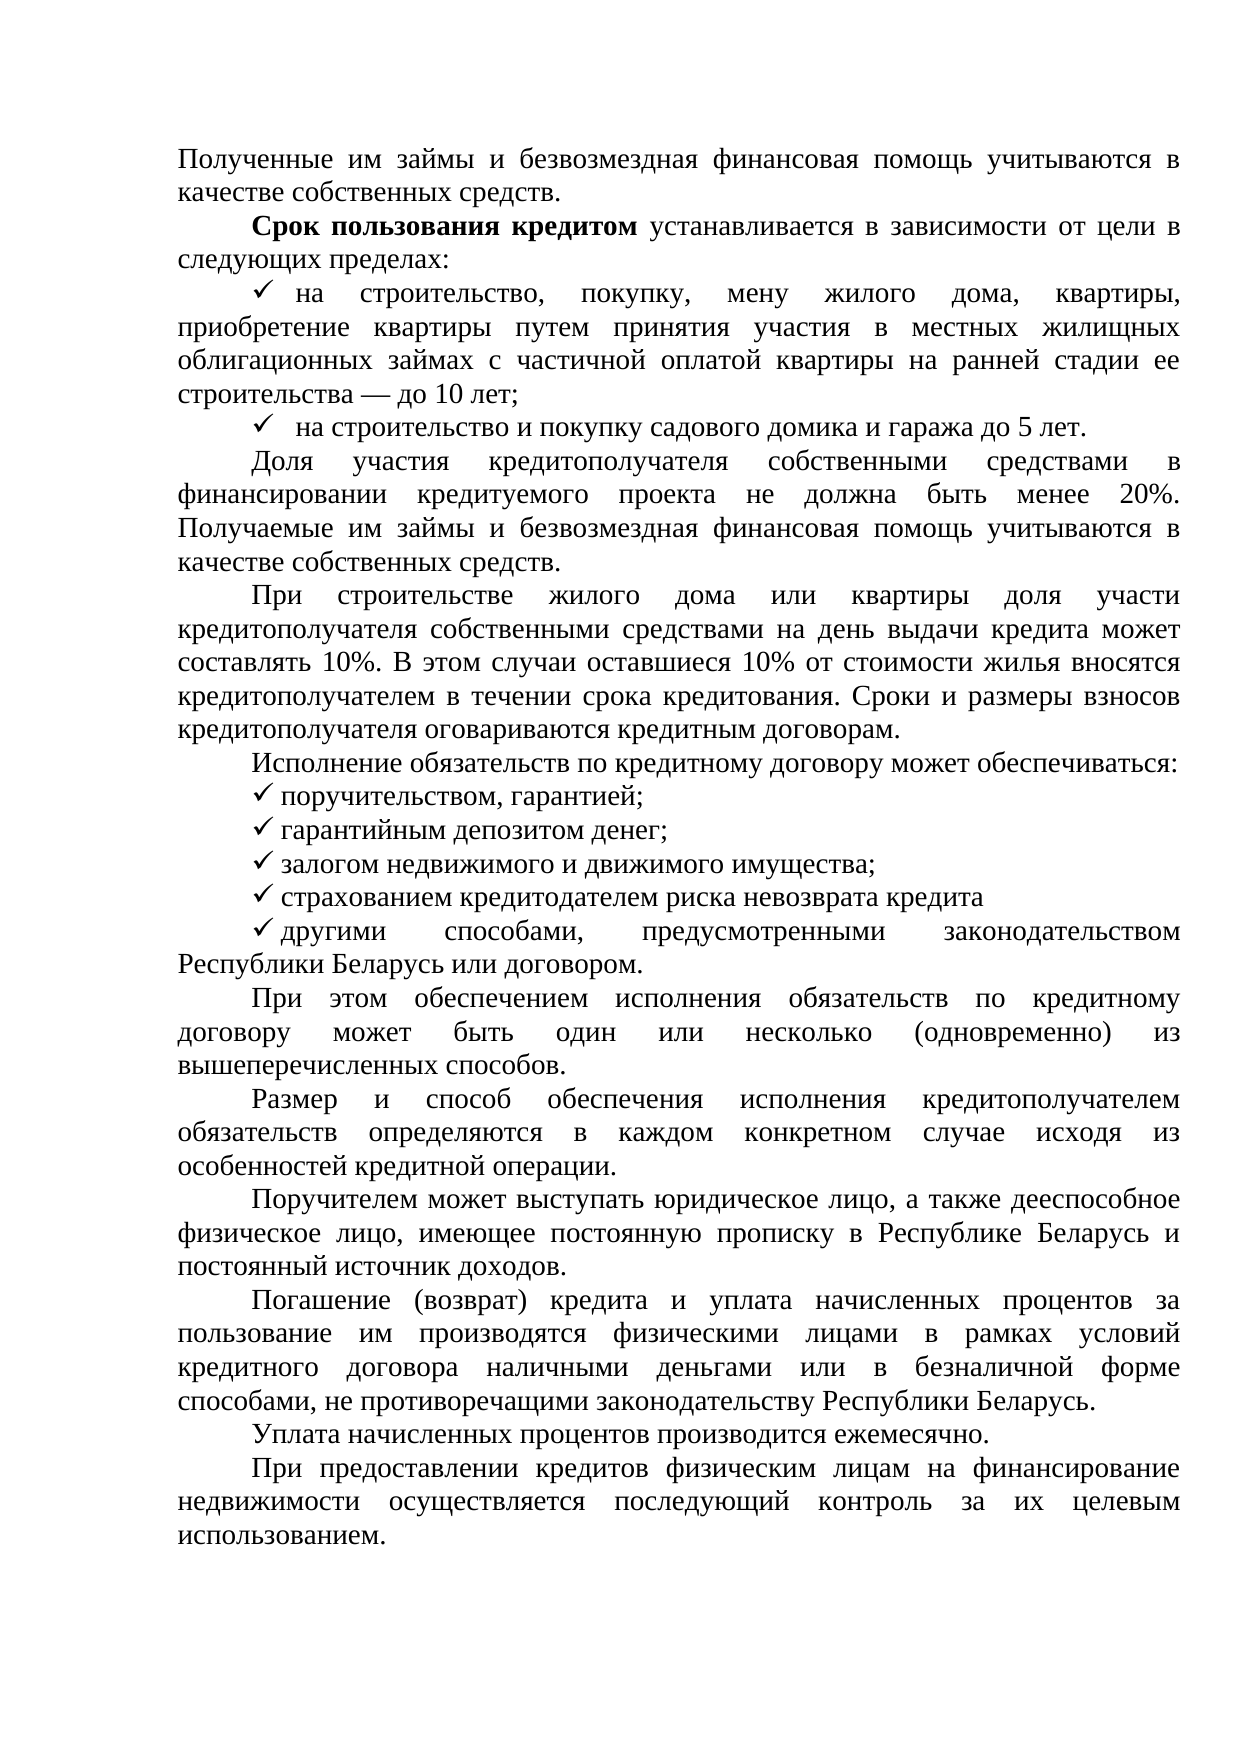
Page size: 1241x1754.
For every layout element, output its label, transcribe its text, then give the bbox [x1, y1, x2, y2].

text Исполнение обязательств по кредитному договору может обеспечиваться: [177, 745, 1181, 778]
list другими способами, предусмотренными законодательством Республики Беларусь или договором. [177, 913, 1181, 980]
list залогом недвижимого и движимого имущества; [177, 846, 1181, 879]
text Срок пользования кредитом устанавливается в зависимости от цели в следующих пределах: [177, 208, 1181, 275]
text При строительстве жилого дома или квартиры доля участи кредитополучателя собственными средствами на день выдачи кредита может составлять 10%. В этом случаи оставшиеся 10% от стоимости жилья вносятся кредитополучателем в течении срока кредитования. Сроки и размеры взносов кредитополучателя оговариваются кредитным договорам. [177, 577, 1181, 745]
text Уплата начисленных процентов производится ежемесячно. [177, 1416, 1181, 1450]
list гарантийным депозитом денег; [177, 812, 1181, 846]
list на строительство и покупку садового домика и гаража до 5 лет. [177, 409, 1181, 443]
text При этом обеспечением исполнения обязательств по кредитному договору может быть один или несколько (одновременно) из вышеперечисленных способов. [177, 980, 1181, 1081]
text Размер и способ обеспечения исполнения кредитополучателем обязательств определяются в каждом конкретном случае исходя из особенностей кредитной операции. [177, 1081, 1181, 1181]
list на строительство, покупку, мену жилого дома, квартиры, приобретение квартиры путем принятия участия в местных жилищных облигационных займах с частичной оплатой квартиры на ранней стадии ее строительства — до 10 лет; [177, 275, 1181, 409]
text Поручителем может выступать юридическое лицо, а также дееспособное физическое лицо, имеющее постоянную прописку в Республике Беларусь и постоянный источник доходов. [177, 1181, 1181, 1282]
text Доля участия кредитополучателя собственными средствами в финансировании кредитуемого проекта не должна быть менее 20%. Получаемые им займы и безвозмездная финансовая помощь учитываются в качестве собственных средств. [177, 443, 1181, 577]
text Погашение (возврат) кредита и уплата начисленных процентов за пользование им производятся физическими лицами в рамках условий кредитного договора наличными деньгами или в безналичной форме способами, не противоречащими законодательству Республики Беларусь. [177, 1282, 1181, 1416]
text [177, 141, 1181, 208]
list поручительством, гарантией; [177, 778, 1181, 812]
list страхованием кредитодателем риска невозврата кредита [177, 879, 1181, 913]
text При предоставлении кредитов физическим лицам на финансирование недвижимости осуществляется последующий контроль за их целевым использованием. [177, 1450, 1181, 1550]
